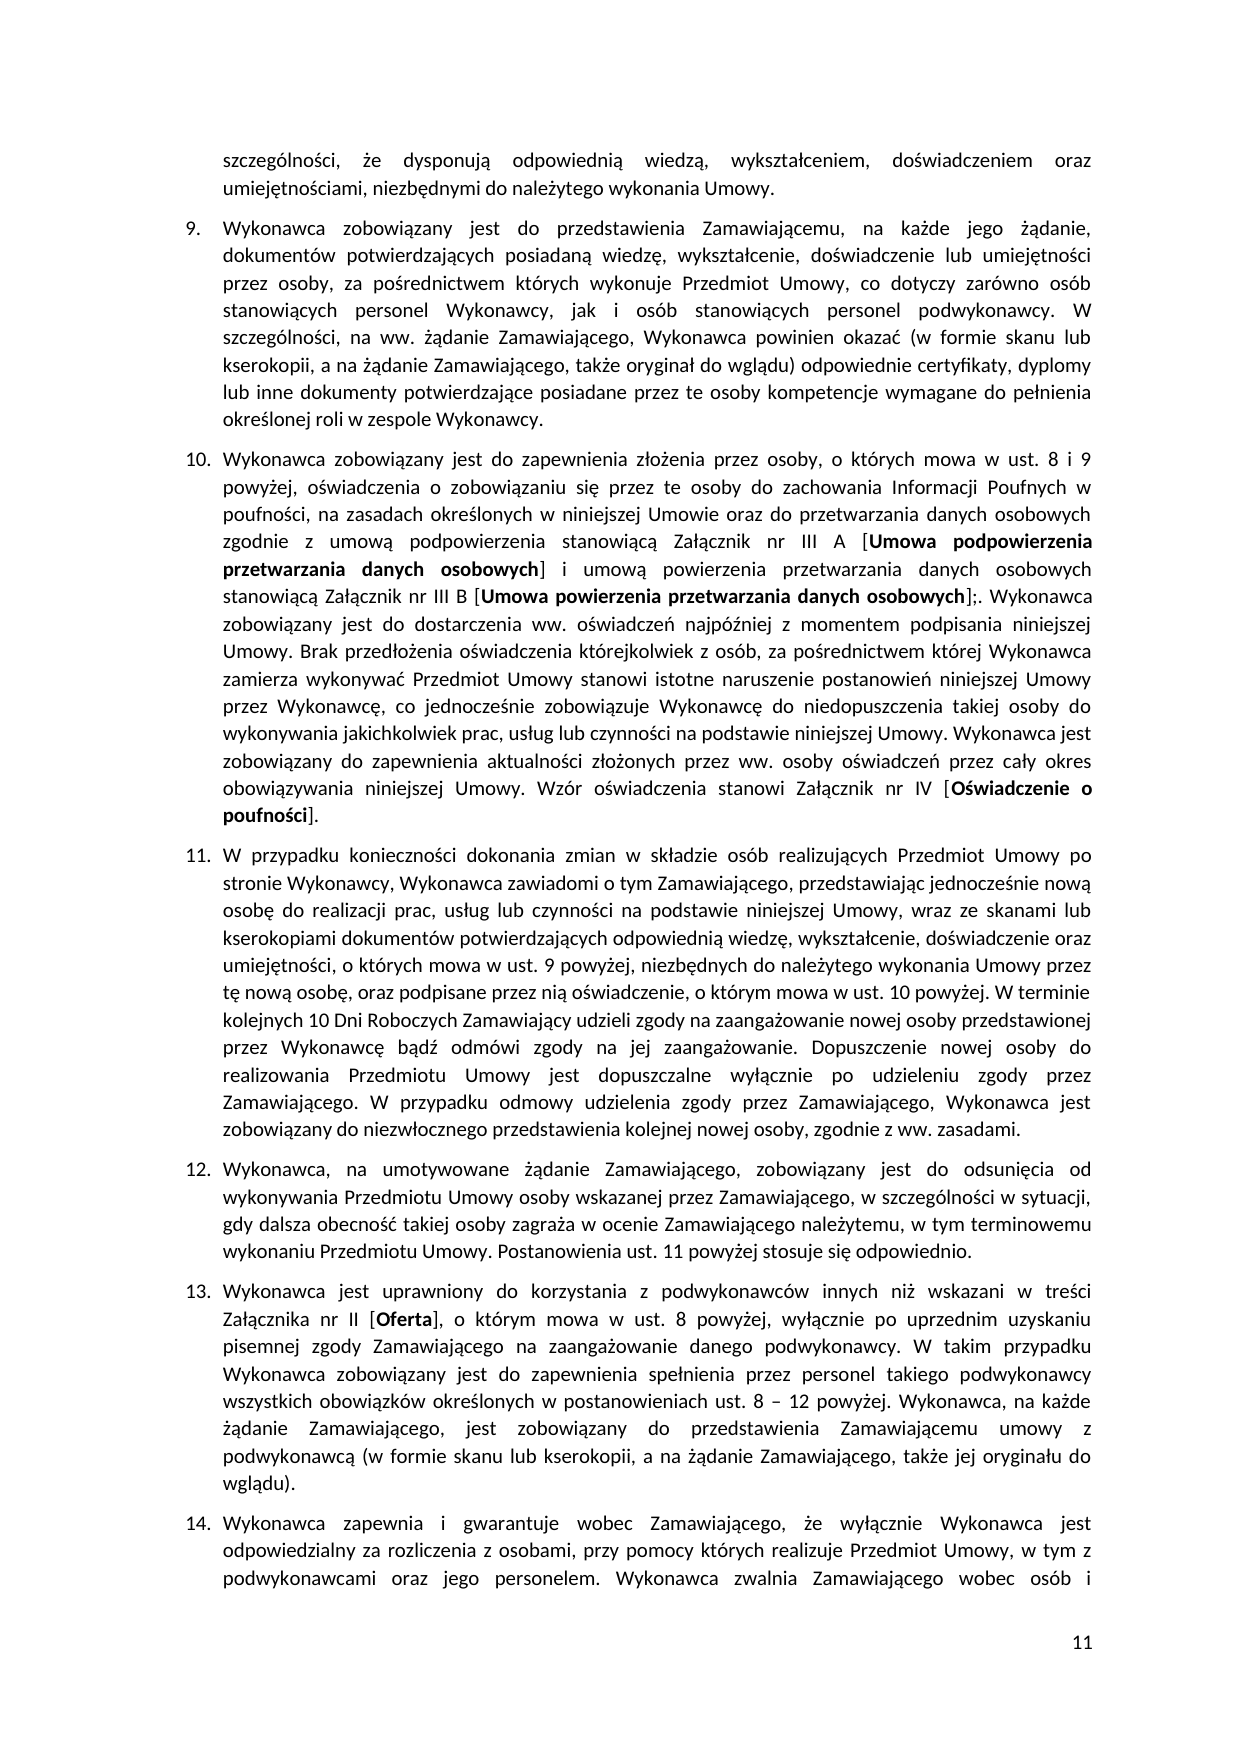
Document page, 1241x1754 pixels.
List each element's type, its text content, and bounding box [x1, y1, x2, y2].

list Wykonawca zobowiązany jest do przedstawienia Zamawiającemu, na każde jego żądanie, dokumentów potwierdzających posiadaną wiedzę, wykształcenie, doświadczenie lub umiejętności przez osoby, za pośrednictwem których wykonuje Przedmiot Umowy, co dotyczy zarówno osób stanowiących personel Wykonawcy, jak i osób stanowiących personel podwykonawcy. W szczególności, na ww. żądanie Zamawiającego, Wykonawca powinien okazać (w formie skanu lub kserokopii, a na żądanie Zamawiającego, także oryginał do wglądu) odpowiednie certyfikaty, dyplomy lub inne dokumenty potwierdzające posiadane przez te osoby kompetencje wymagane do pełnienia określonej roli w zespole Wykonawcy. [185, 215, 1093, 432]
list Wykonawca, na umotywowane żądanie Zamawiającego, zobowiązany jest do odsunięcia od wykonywania Przedmiotu Umowy osoby wskazanej przez Zamawiającego, w szczególności w sytuacji, gdy dalsza obecność takiej osoby zagraża w ocenie Zamawiającego należytemu, w tym terminowemu wykonaniu Przedmiotu Umowy. Postanowienia ust. 11 powyżej stosuje się odpowiednio. [185, 1156, 1093, 1264]
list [185, 148, 1093, 200]
list W przypadku konieczności dokonania zmian w składzie osób realizujących Przedmiot Umowy po stronie Wykonawcy, Wykonawca zawiadomi o tym Zamawiającego, przedstawiając jednocześnie nową osobę do realizacji prac, usług lub czynności na podstawie niniejszej Umowy, wraz ze skanami lub kserokopiami dokumentów potwierdzających odpowiednią wiedzę, wykształcenie, doświadczenie oraz umiejętności, o których mowa w ust. 9 powyżej, niezbędnych do należytego wykonania Umowy przez tę nową osobę, oraz podpisane przez nią oświadczenie, o którym mowa w ust. 10 powyżej. W terminie kolejnych 10 Dni Roboczych Zamawiający udzieli zgody na zaangażowanie nowej osoby przedstawionej przez Wykonawcę bądź odmówi zgody na jej zaangażowanie. Dopuszczenie nowej osoby do realizowania Przedmiotu Umowy jest dopuszczalne wyłącznie po udzieleniu zgody przez Zamawiającego. W przypadku odmowy udzielenia zgody przez Zamawiającego, Wykonawca jest zobowiązany do niezwłocznego przedstawienia kolejnej nowej osoby, zgodnie z ww. zasadami. [185, 843, 1093, 1142]
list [185, 1510, 1093, 1590]
list Wykonawca jest uprawniony do korzystania z podwykonawców innych niż wskazani w treści Załącznika nr II [Oferta], o którym mowa w ust. 8 powyżej, wyłącznie po uprzednim uzyskaniu pisemnej zgody Zamawiającego na zaangażowanie danego podwykonawcy. W takim przypadku Wykonawca zobowiązany jest do zapewnienia spełnienia przez personel takiego podwykonawcy wszystkich obowiązków określonych w postanowieniach ust. 8 – 12 powyżej. Wykonawca, na każde żądanie Zamawiającego, jest zobowiązany do przedstawienia Zamawiającemu umowy z podwykonawcą (w formie skanu lub kserokopii, a na żądanie Zamawiającego, także jej oryginału do wglądu). [185, 1278, 1093, 1496]
list Wykonawca zobowiązany jest do zapewnienia złożenia przez osoby, o których mowa w ust. 8 i 9 powyżej, oświadczenia o zobowiązaniu się przez te osoby do zachowania Informacji Poufnych w poufności, na zasadach określonych w niniejszej Umowie oraz do przetwarzania danych osobowych zgodnie z umową podpowierzenia stanowiącą Załącznik nr III A [Umowa podpowierzenia przetwarzania danych osobowych] i umową powierzenia przetwarzania danych osobowych stanowiącą Załącznik nr III B [Umowa powierzenia przetwarzania danych osobowych];. Wykonawca zobowiązany jest do dostarczenia ww. oświadczeń najpóźniej z momentem podpisania niniejszej Umowy. Brak przedłożenia oświadczenia którejkolwiek z osób, za pośrednictwem której Wykonawca zamierza wykonywać Przedmiot Umowy stanowi istotne naruszenie postanowień niniejszej Umowy przez Wykonawcę, co jednocześnie zobowiązuje Wykonawcę do niedopuszczenia takiej osoby do wykonywania jakichkolwiek prac, usług lub czynności na podstawie niniejszej Umowy. Wykonawca jest zobowiązany do zapewnienia aktualności złożonych przez ww. osoby oświadczeń przez cały okres obowiązywania niniejszej Umowy. Wzór oświadczenia stanowi Załącznik nr IV [Oświadczenie o poufności]. [185, 447, 1093, 828]
